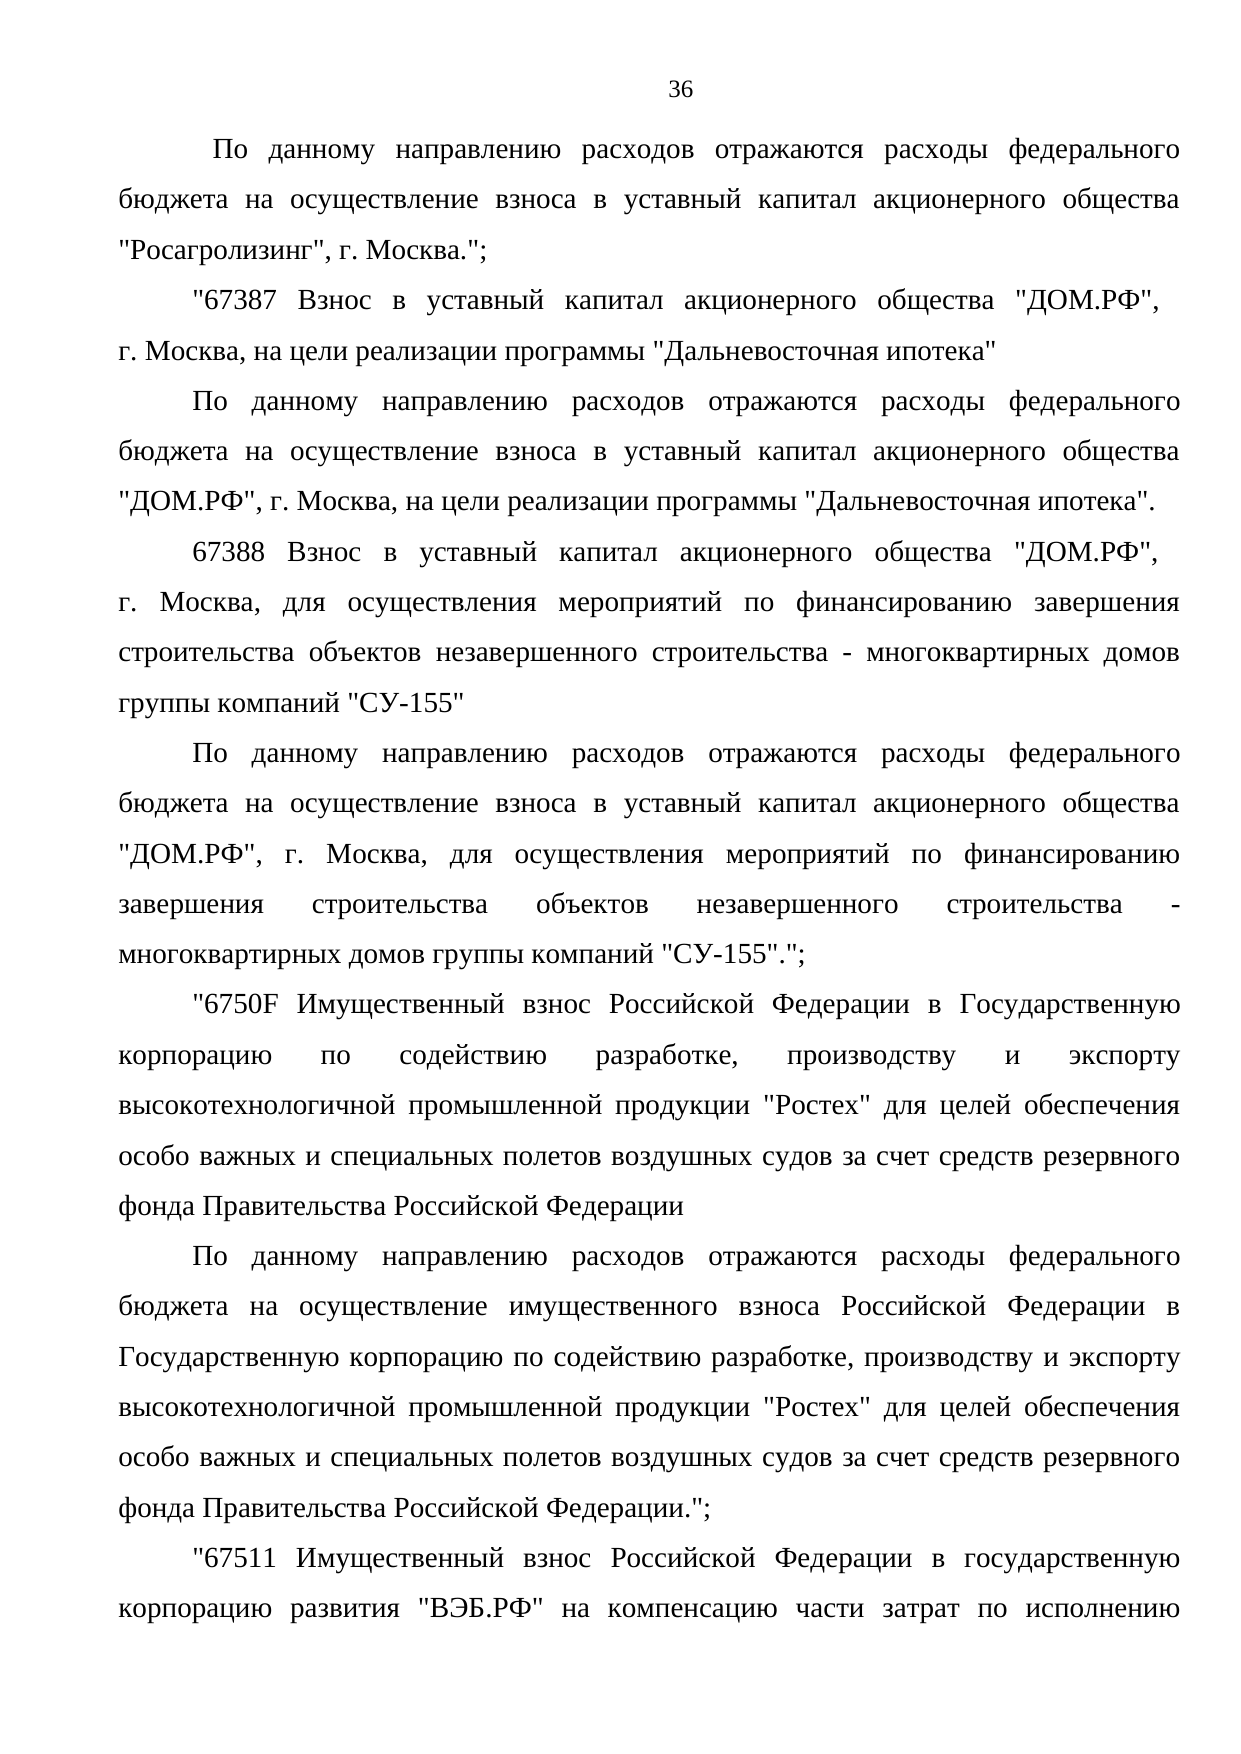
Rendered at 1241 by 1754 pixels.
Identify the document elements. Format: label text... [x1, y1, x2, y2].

text "67387 Взнос в уставный капитал акционерного общества "ДОМ.РФ", г. Москва, на цели реализации программы "Дальневосточная ипотека" [118, 282, 1181, 366]
text 67388 Взнос в уставный капитал акционерного общества "ДОМ.РФ", г. Москва, для осуществления мероприятий по финансированию завершения строительства объектов незавершенного строительства - многоквартирных домов группы компаний "СУ-155" [118, 534, 1181, 718]
text По данному направлению расходов отражаются расходы федерального бюджета на осуществление имущественного взноса Российской Федерации в Государственную корпорацию по содействию разработке, производству и экспорту высокотехнологичной промышленной продукции "Ростех" для целей обеспечения особо важных и специальных полетов воздушных судов за счет средств резервного фонда Правительства Российской Федерации."; [118, 1238, 1181, 1523]
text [118, 1540, 1181, 1624]
text По данному направлению расходов отражаются расходы федерального бюджета на осуществление взноса в уставный капитал акционерного общества "Росагролизинг", г. Москва."; [118, 131, 1181, 266]
text "6750F Имущественный взнос Российской Федерации в Государственную корпорацию по содействию разработке, производству и экспорту высокотехнологичной промышленной продукции "Ростех" для целей обеспечения особо важных и специальных полетов воздушных судов за счет средств резервного фонда Правительства Российской Федерации [118, 987, 1181, 1221]
text По данному направлению расходов отражаются расходы федерального бюджета на осуществление взноса в уставный капитал акционерного общества "ДОМ.РФ", г. Москва, для осуществления мероприятий по финансированию завершения строительства объектов незавершенного строительства - многоквартирных домов группы компаний "СУ-155"."; [118, 735, 1181, 970]
text По данному направлению расходов отражаются расходы федерального бюджета на осуществление взноса в уставный капитал акционерного общества "ДОМ.РФ", г. Москва, на цели реализации программы "Дальневосточная ипотека". [118, 383, 1181, 517]
